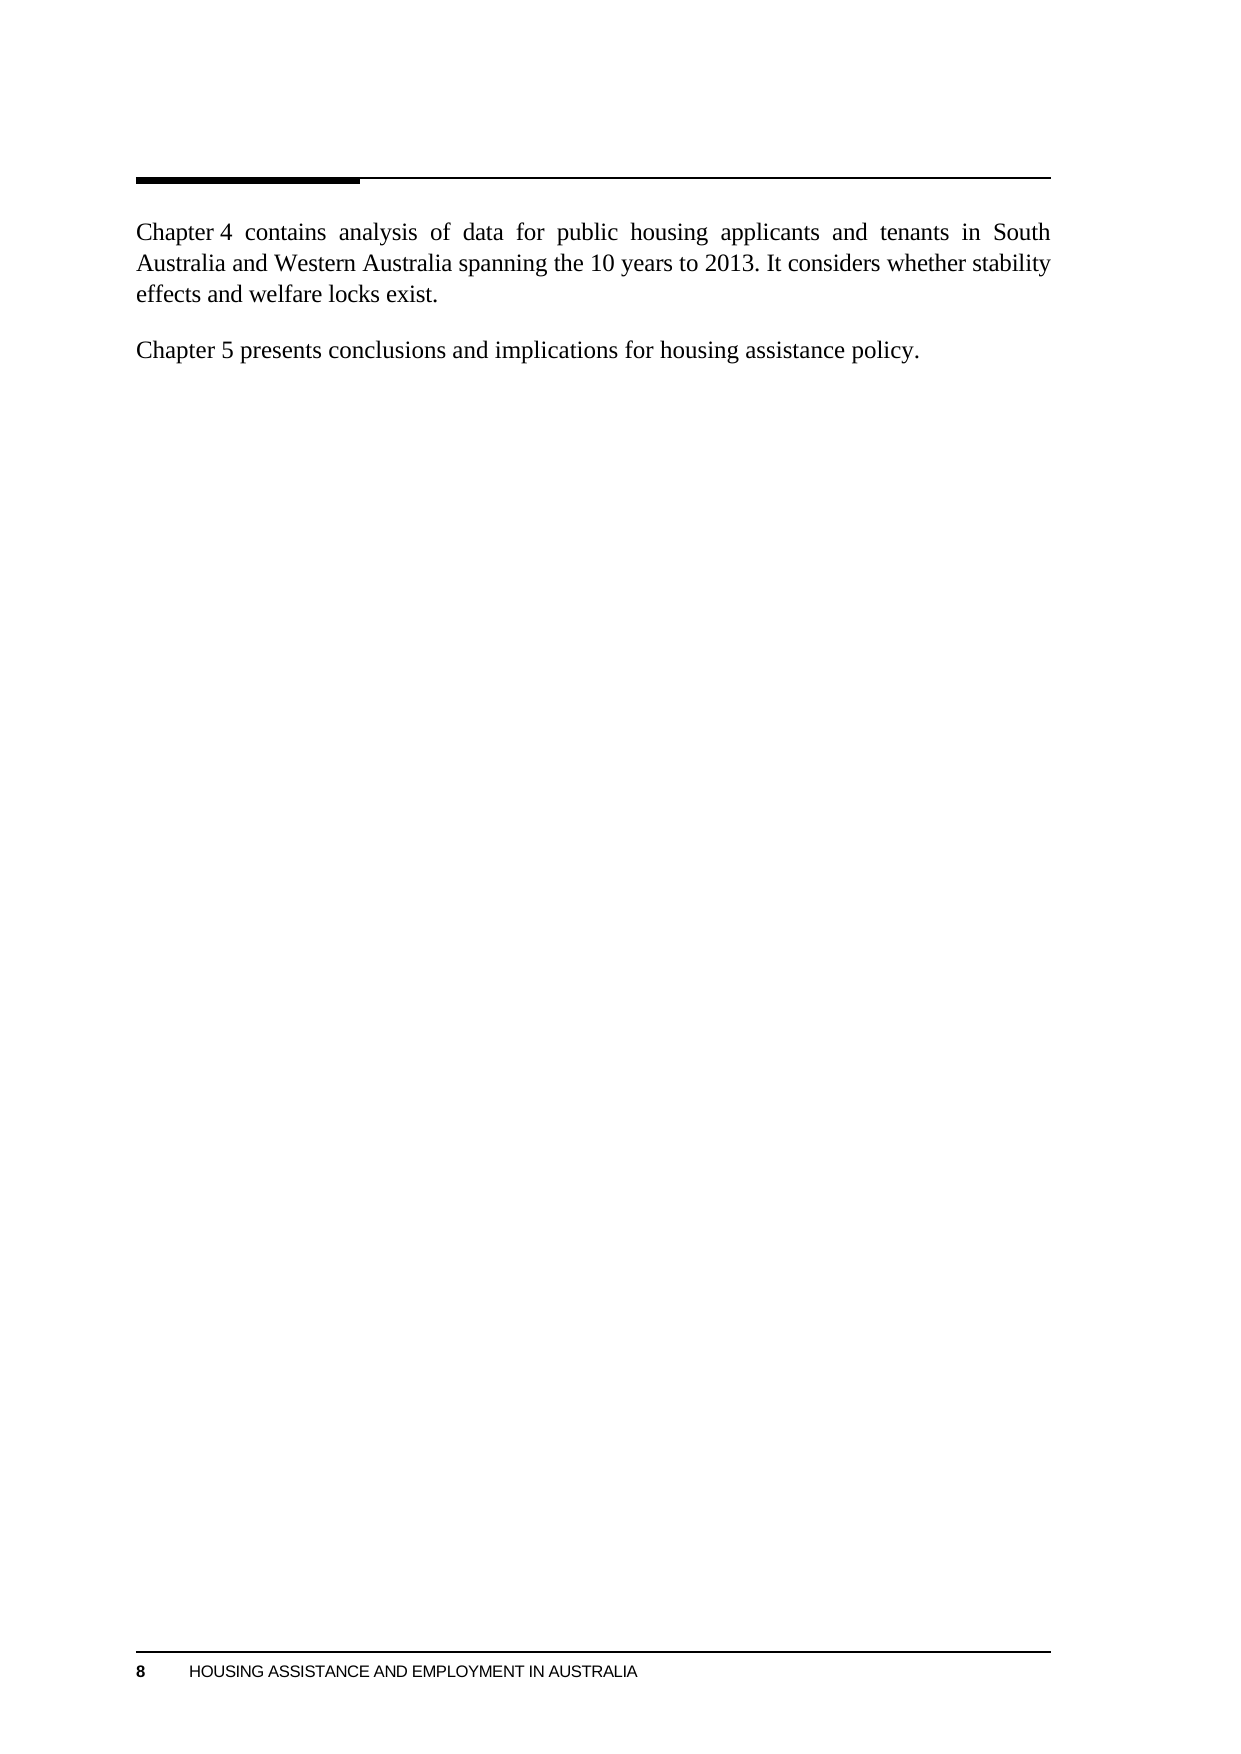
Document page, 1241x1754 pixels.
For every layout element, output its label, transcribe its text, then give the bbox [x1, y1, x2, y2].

text Chapter 4 contains analysis of data for public housing applicants and tenants in South Australia and Western Australia spanning the 10 years to 2013. It considers whether stability effects and welfare locks exist. [136, 214, 1051, 308]
text Chapter 5 presents conclusions and implications for housing assistance policy. [136, 333, 1051, 364]
